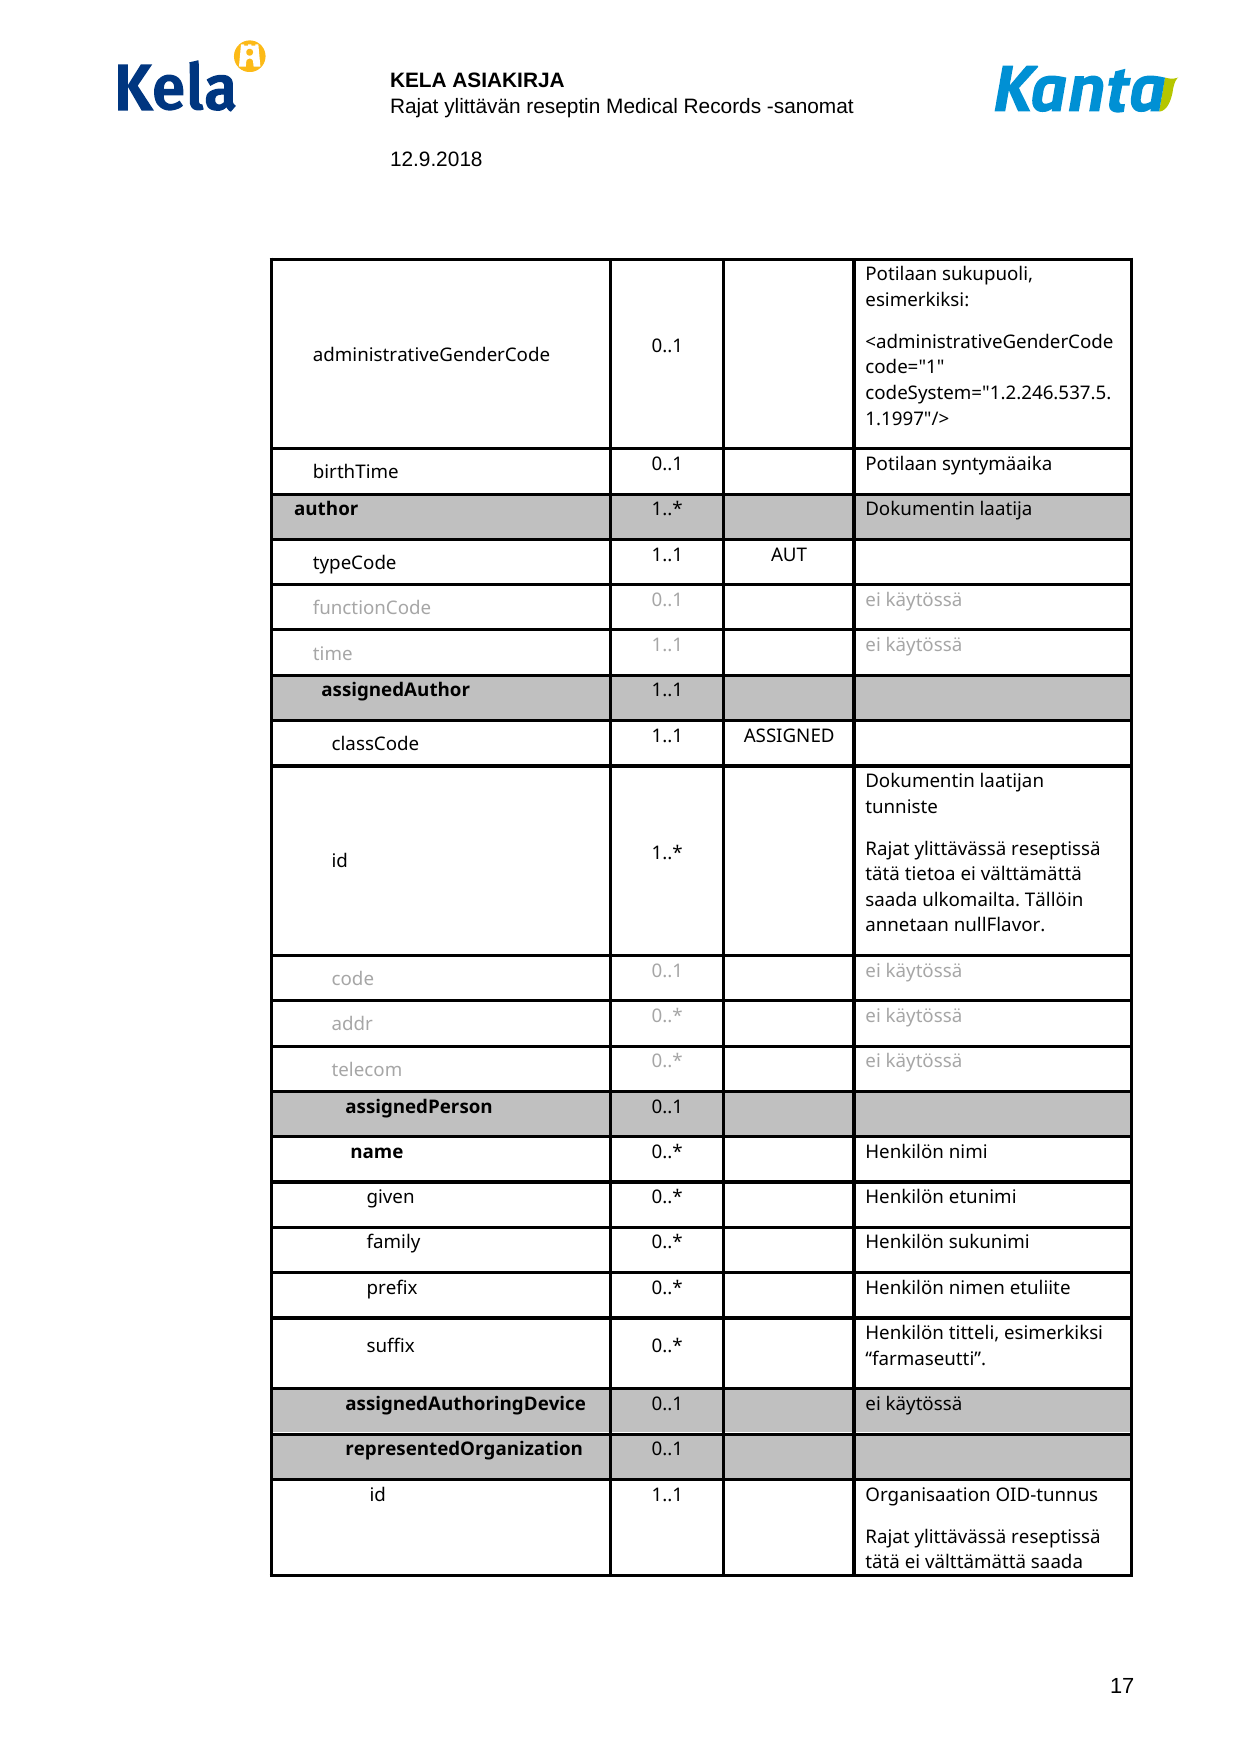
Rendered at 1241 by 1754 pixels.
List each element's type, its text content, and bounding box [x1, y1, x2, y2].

table_cell 0..1 [612, 450, 722, 492]
table_cell 0..1 [612, 957, 722, 999]
table_cell [725, 1436, 852, 1478]
table_cell ei käytössä [856, 1048, 1130, 1090]
table_cell 1..1 [612, 541, 722, 583]
table_cell family [273, 1229, 609, 1271]
table_cell Henkilön etunimi [856, 1184, 1130, 1226]
table_cell assignedPerson [273, 1093, 609, 1135]
table_cell 0..1 [612, 1390, 722, 1432]
table_cell representedOrganization [273, 1436, 609, 1478]
table_cell [725, 677, 852, 719]
table_cell assignedAuthor [273, 677, 609, 719]
table_cell administrativeGenderCode [273, 261, 609, 447]
table_cell assignedAuthoringDevice [273, 1390, 609, 1432]
table_cell 0..* [612, 1229, 722, 1271]
table_cell addr [273, 1002, 609, 1044]
table_cell 0..* [612, 1320, 722, 1387]
table_cell name [273, 1138, 609, 1180]
table_cell code [273, 957, 609, 999]
table_cell 1..1 [612, 1481, 722, 1574]
table_cell [856, 722, 1130, 764]
table_cell 1..1 [612, 677, 722, 719]
table_cell ei käytössä [856, 1390, 1130, 1432]
table_cell Dokumentin laatijan tunniste Rajat ylittävässä reseptissä tätä tietoa ei välttämättä saada ulkomailta. Tällöin annetaan nullFlavor. [856, 768, 1130, 954]
table_cell Potilaan sukupuoli, esimerkiksi: <administrativeGenderCode code="1" codeSystem="1.2.246.537.5.1.1997"/> [856, 261, 1130, 447]
table_cell author [273, 496, 609, 538]
table_cell [725, 586, 852, 628]
table_cell 0..1 [612, 586, 722, 628]
table_cell AUT [725, 541, 852, 583]
table_cell given [273, 1184, 609, 1226]
table_cell [856, 1436, 1130, 1478]
table_cell Henkilön sukunimi [856, 1229, 1130, 1271]
table_cell 0..* [612, 1184, 722, 1226]
table_cell [725, 1184, 852, 1226]
table_cell ASSIGNED [725, 722, 852, 764]
table_cell [856, 541, 1130, 583]
table_cell telecom [273, 1048, 609, 1090]
table_cell 1..* [612, 768, 722, 954]
table_cell [725, 957, 852, 999]
table_cell Dokumentin laatija [856, 496, 1130, 538]
table_cell [856, 677, 1130, 719]
table_cell birthTime [273, 450, 609, 492]
table_cell [725, 631, 852, 674]
table_cell [725, 496, 852, 538]
table_cell [725, 450, 852, 492]
table_cell [725, 1274, 852, 1316]
table_cell 1..1 [612, 631, 722, 674]
table_cell [725, 768, 852, 954]
table_cell [725, 1320, 852, 1387]
table_cell [725, 1390, 852, 1432]
table_cell 1..1 [612, 722, 722, 764]
table_cell 0..* [612, 1138, 722, 1180]
table_cell Potilaan syntymäaika [856, 450, 1130, 492]
table_cell 0..* [612, 1002, 722, 1044]
table_cell 0..* [612, 1274, 722, 1316]
table_cell id [273, 768, 609, 954]
table_cell [725, 1093, 852, 1135]
table_cell 0..1 [612, 261, 722, 447]
table_cell ei käytössä [856, 586, 1130, 628]
table_cell [725, 1002, 852, 1044]
table_cell [725, 1138, 852, 1180]
table_cell functionCode [273, 586, 609, 628]
table_cell ei käytössä [856, 957, 1130, 999]
table_cell [725, 1048, 852, 1090]
table_cell 1..* [612, 496, 722, 538]
table_cell typeCode [273, 541, 609, 583]
table_cell prefix [273, 1274, 609, 1316]
table_cell classCode [273, 722, 609, 764]
table_cell ei käytössä [856, 1002, 1130, 1044]
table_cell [856, 1481, 1130, 1574]
table_cell [725, 1481, 852, 1574]
table_cell [725, 261, 852, 447]
table_cell 0..1 [612, 1093, 722, 1135]
table_cell 0..* [612, 1048, 722, 1090]
table_cell 0..1 [612, 1436, 722, 1478]
table_cell time [273, 631, 609, 674]
table_cell suffix [273, 1320, 609, 1387]
table_cell id [273, 1481, 609, 1574]
table_cell [856, 1093, 1130, 1135]
table_cell Henkilön nimi [856, 1138, 1130, 1180]
table_cell ei käytössä [856, 631, 1130, 674]
table_cell [725, 1229, 852, 1271]
table_cell Henkilön nimen etuliite [856, 1274, 1130, 1316]
table_cell Henkilön titteli, esimerkiksi “farmaseutti”. [856, 1320, 1130, 1387]
